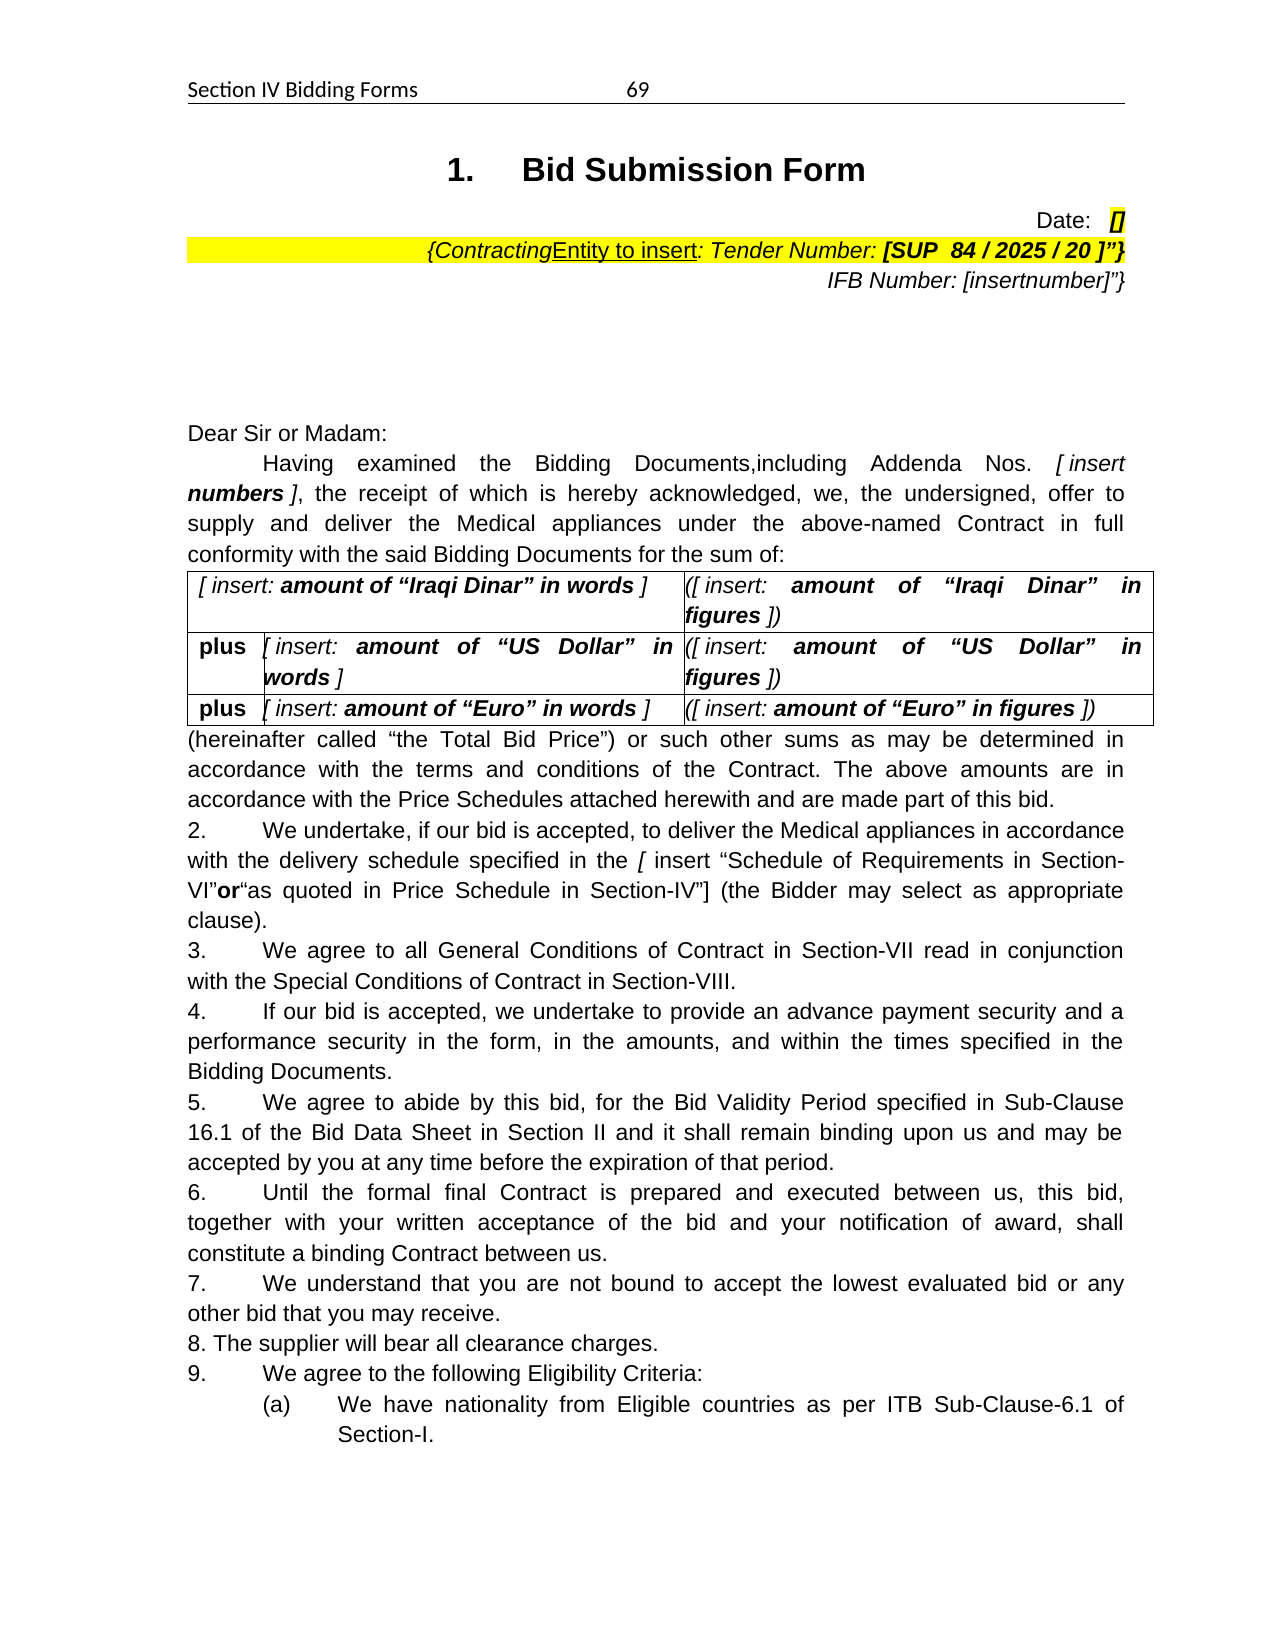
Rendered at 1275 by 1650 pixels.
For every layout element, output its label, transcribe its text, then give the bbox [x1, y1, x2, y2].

text Having examined the Bidding Documents,including Addenda Nos. [ insert numbers ], the receipt of which is hereby acknowledged, we, the undersigned, offer to supply and deliver the Medical appliances under the above-named Contract in full conformity with the said Bidding Documents for the sum of: [187, 450, 1125, 567]
text 1. Bid Submission Form [187, 150, 1125, 188]
text Dear Sir or Madam: [187, 420, 1125, 446]
table_cell plus [188, 633, 264, 694]
table_header ([ insert: amount of “Iraqi Dinar” in figures ]) [685, 572, 1153, 632]
text 4. If our bid is accepted, we undertake to provide an advance payment security and a performance security in the form, in the amounts, and within the times specified in the Bidding Documents. [187, 998, 1125, 1085]
text (a) We have nationality from Eligible countries as per ITB Sub-Clause-6.1 of Section-I. [262, 1391, 1125, 1447]
text 5. We agree to abide by this bid, for the Bid Validity Period specified in Sub-Clause 16.1 of the Bid Data Sheet in Section II and it shall remain binding upon us and may be accepted by you at any time before the expiration of that period. [187, 1088, 1125, 1175]
table_cell plus [188, 695, 264, 725]
text Date: [] [187, 207, 1110, 233]
table_cell ([ insert: amount of “Euro” in figures ]) [685, 695, 1153, 725]
text 9. We agree to the following Eligibility Criteria: [187, 1360, 1125, 1387]
text 6. Until the formal final Contract is prepared and executed between us, this bid, together with your written acceptance of the bid and your notification of award, shall constitute a binding Contract between us. [187, 1179, 1125, 1266]
text 8. The supplier will bear all clearance charges. [187, 1330, 1125, 1357]
text 2. We undertake, if our bid is accepted, to deliver the Medical appliances in accordance with the delivery schedule specified in the [ insert “Schedule of Requirements in Section-VI”or“as quoted in Price Schedule in Section-IV”] (the Bidder may select as appropriate clause). [187, 817, 1125, 934]
text (hereinafter called “the Total Bid Price”) or such other sums as may be determined in accordance with the terms and conditions of the Contract. The above amounts are in accordance with the Price Schedules attached herewith and are made part of this bid. [187, 726, 1125, 813]
text {ContractingEntity to insert: Tender Number: [SUP 84 / 2025 / 20 ]”} [187, 237, 1125, 263]
text 3. We agree to all General Conditions of Contract in Section-VII read in conjunction with the Special Conditions of Contract in Section-VIII. [187, 937, 1125, 994]
table_cell ([ insert: amount of “US Dollar” in figures ]) [685, 633, 1153, 694]
table_cell [ insert: amount of “Euro” in words ] [265, 695, 684, 725]
text 7. We understand that you are not bound to accept the lowest evaluated bid or any other bid that you may receive. [187, 1270, 1125, 1326]
table_header [ insert: amount of “Iraqi Dinar” in words ] [188, 572, 684, 632]
text IFB Number: [insertnumber]”} [187, 267, 1125, 293]
table_cell [ insert: amount of “US Dollar” in words ] [265, 633, 684, 694]
